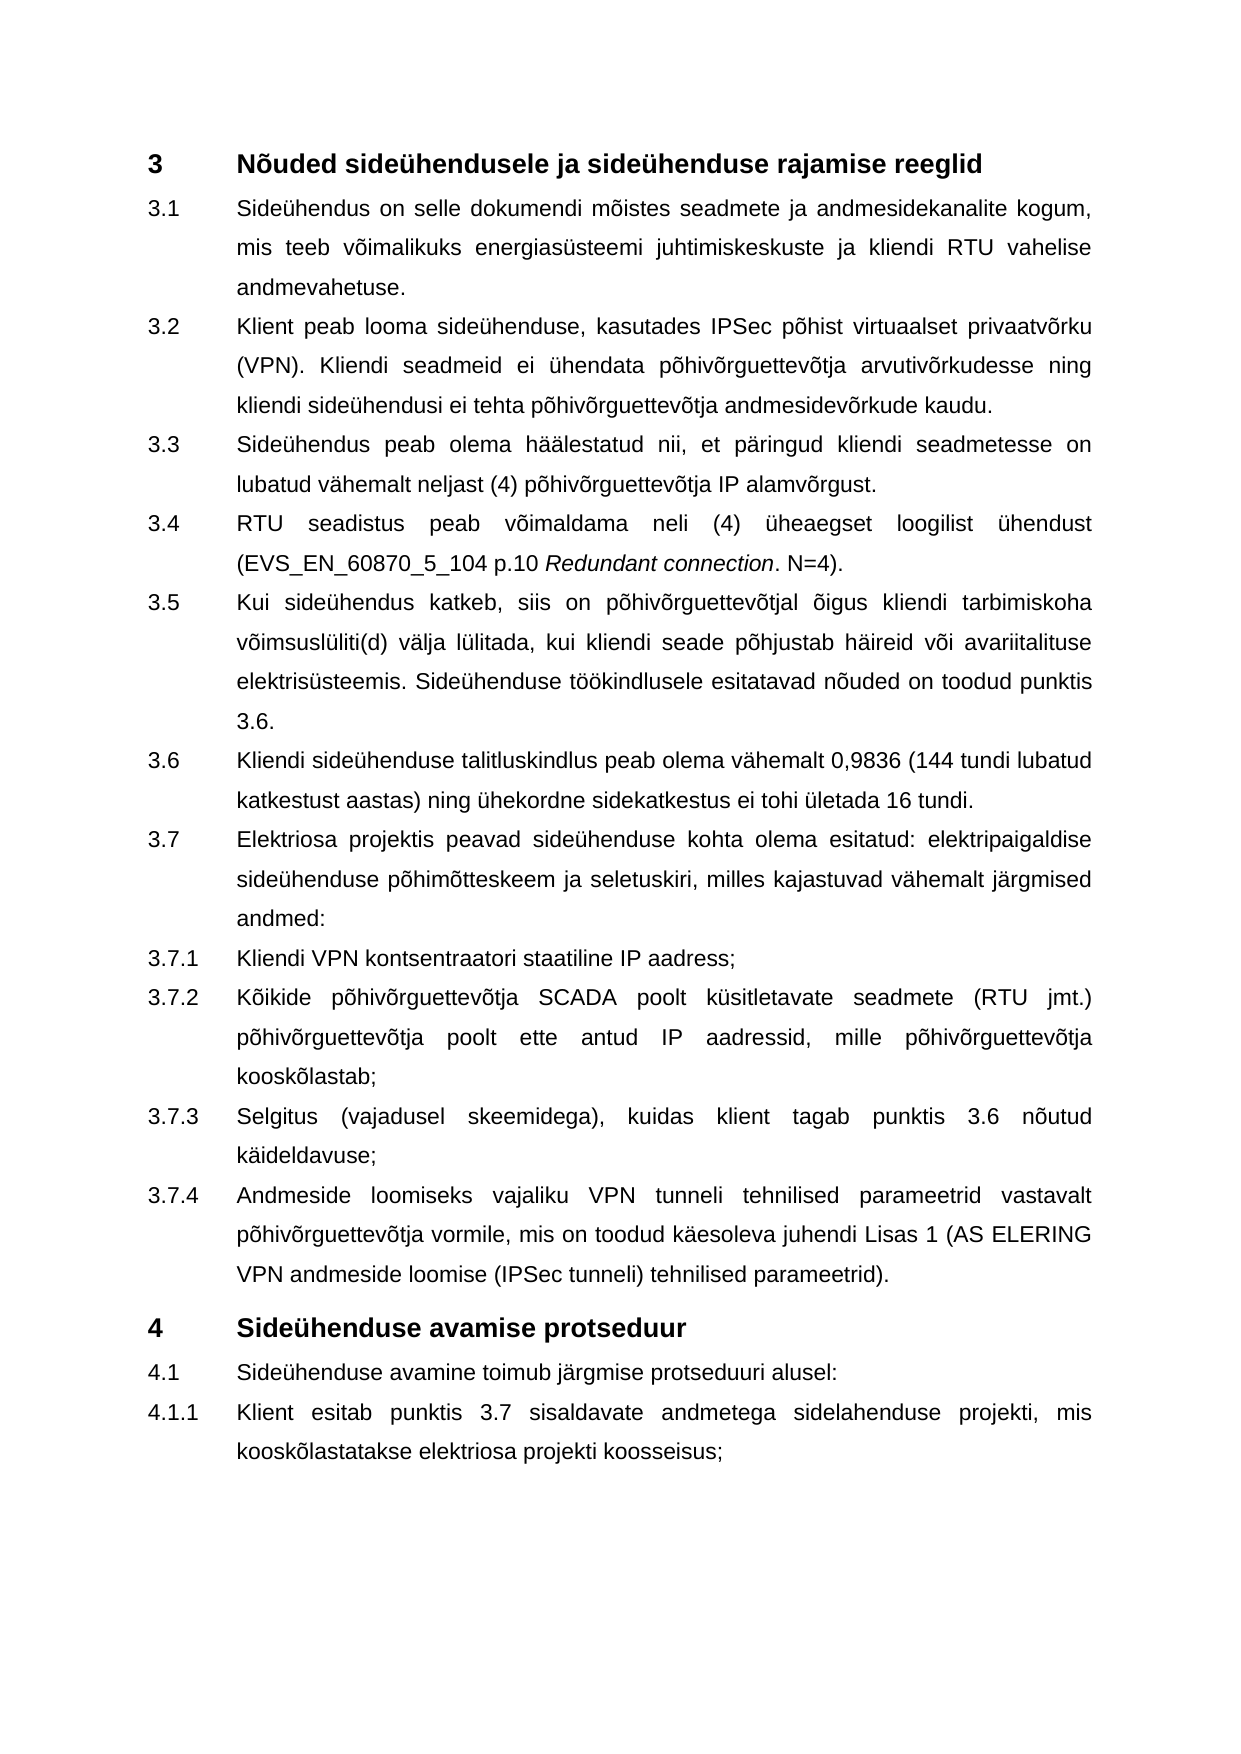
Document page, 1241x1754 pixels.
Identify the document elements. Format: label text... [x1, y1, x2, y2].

subtitle Sideühenduse avamise protseduur [148, 1312, 1092, 1344]
list Elektriosa projektis peavad sideühenduse kohta olema esitatud: elektripaigaldise sideühenduse põhimõtteskeem ja seletuskiri, milles kajastuvad vähemalt järgmised andmed: [148, 826, 1092, 932]
subtitle Kui sideühendus katkeb, siis on põhivõrguettevõtjal õigus kliendi tarbimiskoha võimsuslüliti(d) välja lülitada, kui kliendi seade põhjustab häireid või avariitalituse elektrisüsteemis. Sideühenduse töökindlusele esitatavad nõuded on toodud punktis 3.6. [148, 589, 1092, 734]
list Kliendi sideühenduse talitluskindlus peab olema vähemalt 0,9836 (144 tundi lubatud katkestust aastas) ning ühekordne sidekatkestus ei tohi ületada 16 tundi. [148, 747, 1092, 813]
list Andmeside loomiseks vajaliku VPN tunneli tehnilised parameetrid vastavalt põhivõrguettevõtja vormile, mis on toodud käesoleva juhendi Lisas 1 (AS ELERING VPN andmeside loomise (IPSec tunneli) tehnilised parameetrid). [148, 1182, 1092, 1287]
list Klient esitab punktis 3.7 sisaldavate andmetega sidelahenduse projekti, mis kooskõlastatakse elektriosa projekti koosseisus; [148, 1399, 1092, 1465]
subtitle Nõuded sideühendusele ja sideühenduse rajamise reeglid [148, 148, 1092, 179]
list Sideühenduse avamine toimub järgmise protseduuri alusel: [148, 1359, 1092, 1386]
subtitle RTU seadistus peab võimaldama neli (4) üheaegset loogilist ühendust (EVS_EN_60870_5_104 p.10 Redundant connection. N=4). [148, 510, 1092, 576]
list Klient peab looma sideühenduse, kasutades IPSec põhist virtuaalset privaatvõrku (VPN). Kliendi seadmeid ei ühendata põhivõrguettevõtja arvutivõrkudesse ning kliendi sideühendusi ei tehta põhivõrguettevõtja andmesidevõrkude kaudu. [148, 313, 1092, 418]
list Kõikide põhivõrguettevõtja SCADA poolt küsitletavate seadmete (RTU jmt.) põhivõrguettevõtja poolt ette antud IP aadressid, mille põhivõrguettevõtja kooskõlastab; [148, 984, 1092, 1089]
list Sideühendus on selle dokumendi mõistes seadmete ja andmesidekanalite kogum, mis teeb võimalikuks energiasüsteemi juhtimiskeskuste ja kliendi RTU vahelise andmevahetuse. [148, 194, 1092, 300]
list Selgitus (vajadusel skeemidega), kuidas klient tagab punktis 3.6 nõutud käideldavuse; [148, 1103, 1092, 1168]
subtitle Sideühendus peab olema häälestatud nii, et päringud kliendi seadmetesse on lubatud vähemalt neljast (4) põhivõrguettevõtja IP alamvõrgust. [148, 431, 1092, 497]
list Kliendi VPN kontsentraatori staatiline IP aadress; [148, 945, 1092, 971]
